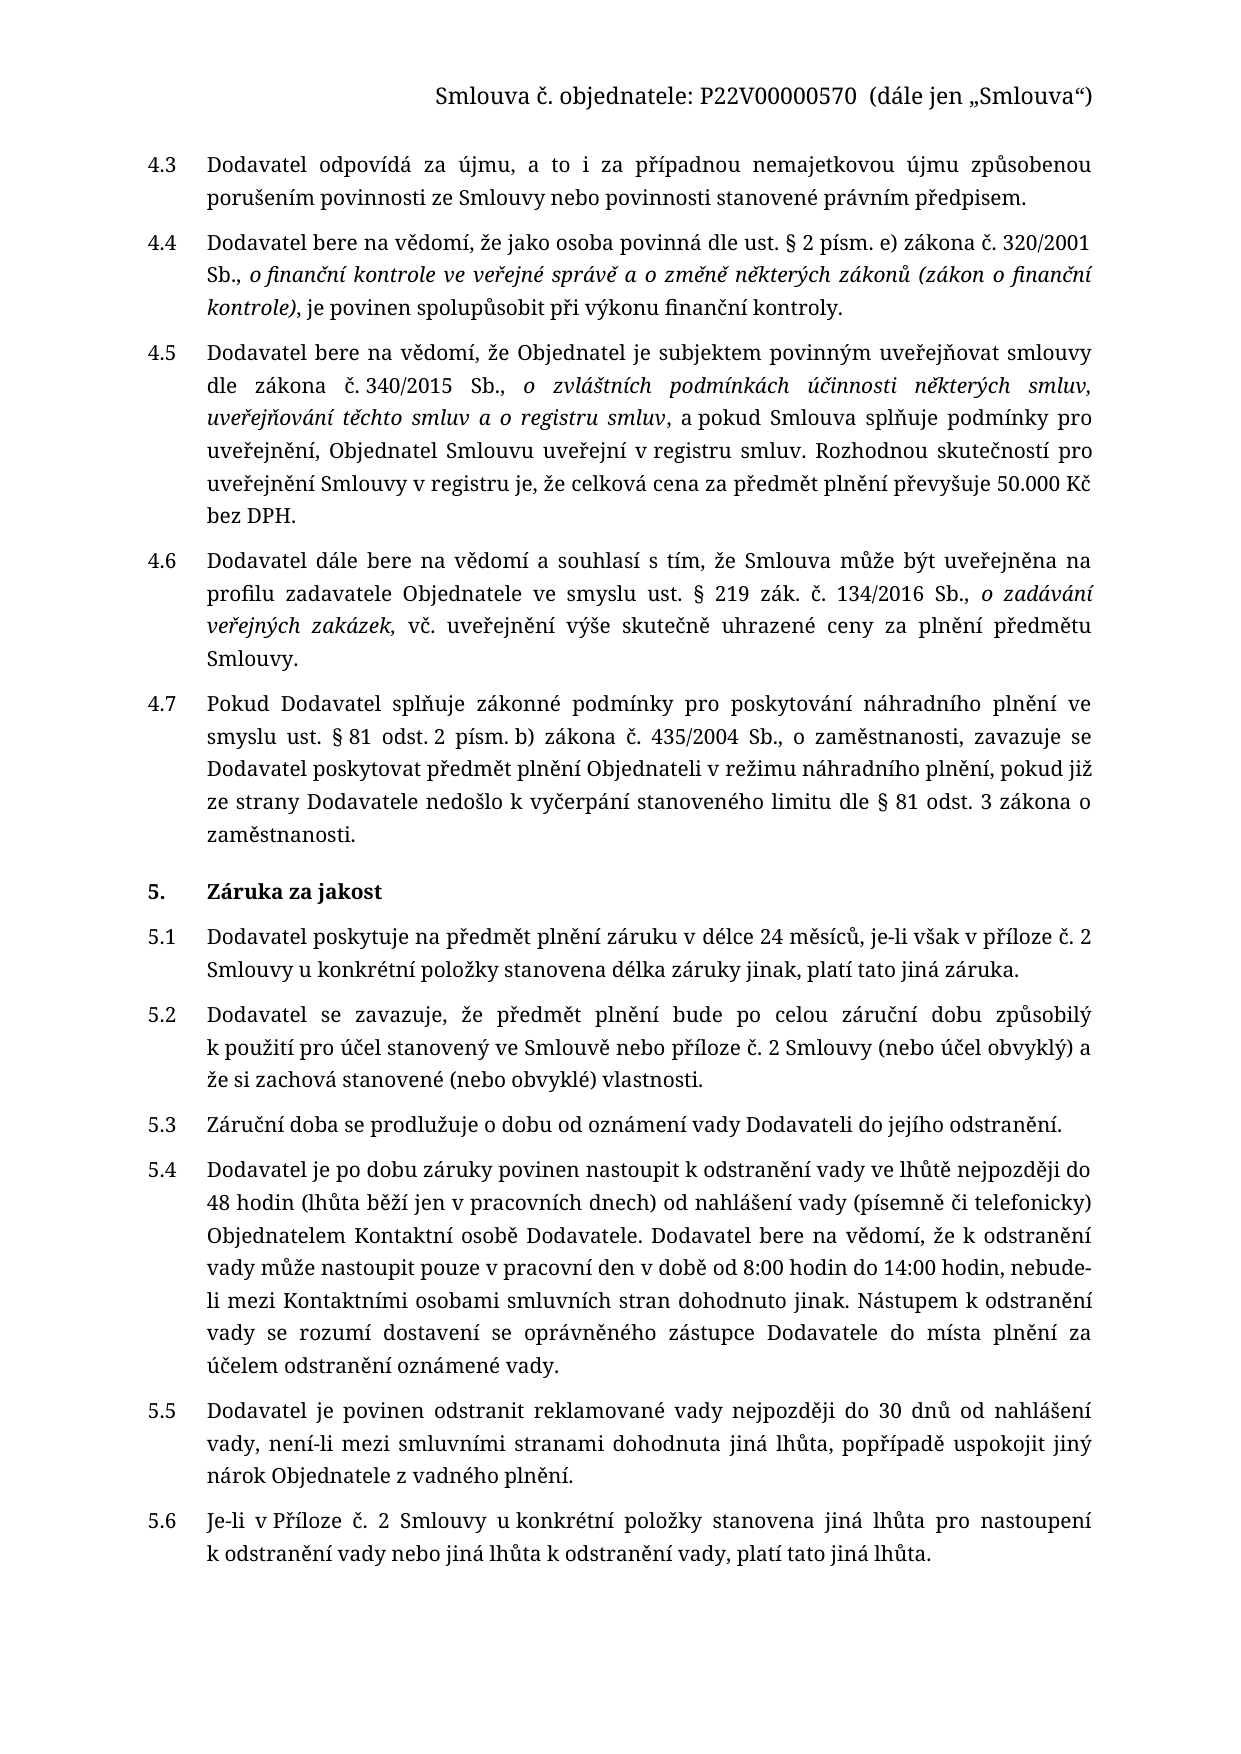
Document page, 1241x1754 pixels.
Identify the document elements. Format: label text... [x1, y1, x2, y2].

list Dodavatel dále bere na vědomí a souhlasí s tím, že Smlouva může být uveřejněna na profilu zadavatele Objednatele ve smyslu ust. § 219 zák. č. 134/2016 Sb., o zadávání veřejných zakázek, vč. uveřejnění výše skutečně uhrazené ceny za plnění předmětu Smlouvy. [148, 546, 1093, 673]
list Dodavatel je povinen odstranit reklamované vady nejpozději do 30 dnů od nahlášení vady, není-li mezi smluvními stranami dohodnuta jiná lhůta, popřípadě uspokojit jiný nárok Objednatele z vadného plnění. [148, 1396, 1093, 1490]
list Záruka za jakost [148, 877, 1093, 906]
list Dodavatel poskytuje na předmět plnění záruku v délce 24 měsíců, je-li však v příloze č. 2 Smlouvy u konkrétní položky stanovena délka záruky jinak, platí tato jiná záruka. [148, 922, 1093, 983]
list Dodavatel bere na vědomí, že Objednatel je subjektem povinným uveřejňovat smlouvy dle zákona č. 340/2015 Sb., o zvláštních podmínkách účinnosti některých smluv, uveřejňování těchto smluv a o registru smluv, a pokud Smlouva splňuje podmínky pro uveřejnění, Objednatel Smlouvu uveřejní v registru smluv. Rozhodnou skutečností pro uveřejnění Smlouvy v registru je, že celková cena za předmět plnění převyšuje 50.000 Kč bez DPH. [148, 338, 1093, 530]
list Pokud Dodavatel splňuje zákonné podmínky pro poskytování náhradního plnění ve smyslu ust. § 81 odst. 2 písm. b) zákona č. 435/2004 Sb., o zaměstnanosti, zavazuje se Dodavatel poskytovat předmět plnění Objednateli v režimu náhradního plnění, pokud již ze strany Dodavatele nedošlo k vyčerpání stanoveného limitu dle § 81 odst. 3 zákona o zaměstnanosti. [148, 689, 1093, 848]
list Dodavatel se zavazuje, že předmět plnění bude po celou záruční dobu způsobilý k použití pro účel stanovený ve Smlouvě nebo příloze č. 2 Smlouvy (nebo účel obvyklý) a že si zachová stanovené (nebo obvyklé) vlastnosti. [148, 1000, 1093, 1094]
list Dodavatel bere na vědomí, že jako osoba povinná dle ust. § 2 písm. e) zákona č. 320/2001 Sb., o finanční kontrole ve veřejné správě a o změně některých zákonů (zákon o finanční kontrole), je povinen spolupůsobit při výkonu finanční kontroly. [148, 228, 1093, 322]
list Záruční doba se prodlužuje o dobu od oznámení vady Dodavateli do jejího odstranění. [148, 1110, 1093, 1139]
list Je-li v Příloze č. 2 Smlouvy u konkrétní položky stanovena jiná lhůta pro nastoupení k odstranění vady nebo jiná lhůta k odstranění vady, platí tato jiná lhůta. [148, 1507, 1093, 1568]
list Dodavatel odpovídá za újmu, a to i za případnou nemajetkovou újmu způsobenou porušením povinnosti ze Smlouvy nebo povinnosti stanovené právním předpisem. [148, 150, 1093, 211]
list Dodavatel je po dobu záruky povinen nastoupit k odstranění vady ve lhůtě nejpozději do 48 hodin (lhůta běží jen v pracovních dnech) od nahlášení vady (písemně či telefonicky) Objednatelem Kontaktní osobě Dodavatele. Dodavatel bere na vědomí, že k odstranění vady může nastoupit pouze v pracovní den v době od 8:00 hodin do 14:00 hodin, nebude-li mezi Kontaktními osobami smluvních stran dohodnuto jinak. Nástupem k odstranění vady se rozumí dostavení se oprávněného zástupce Dodavatele do místa plnění za účelem odstranění oznámené vady. [148, 1156, 1093, 1379]
